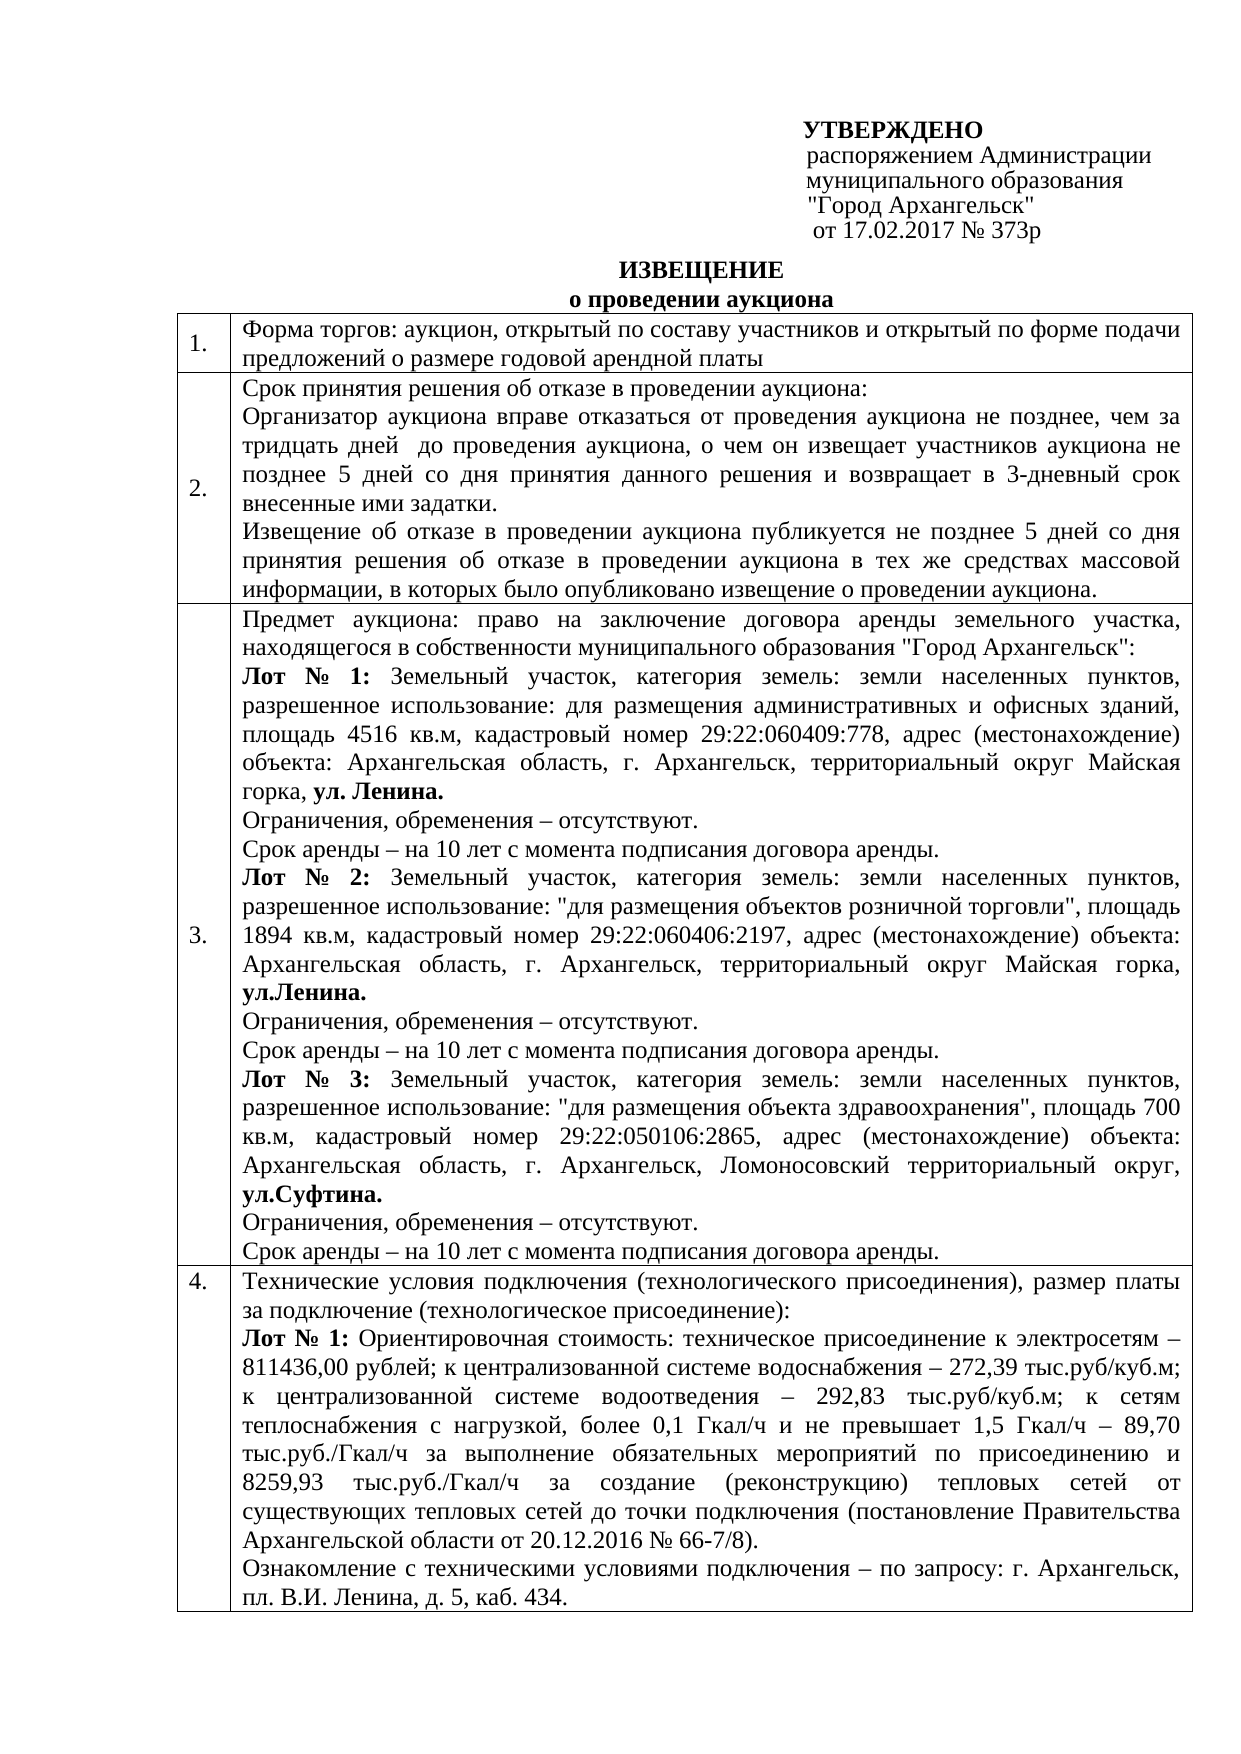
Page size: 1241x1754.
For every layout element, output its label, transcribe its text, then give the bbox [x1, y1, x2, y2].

table_cell Срок принятия решения об отказе в проведении аукциона: Организатор аукциона вправе отказаться от проведения аукциона не позднее, чем за тридцать дней до проведения аукциона, о чем он извещает участников аукциона не позднее 5 дней со дня принятия данного решения и возвращает в 3-дневный срок внесенные ими задатки. Извещение об отказе в проведении аукциона публикуется не позднее 5 дней со дня принятия решения об отказе в проведении аукциона в тех же средствах массовой информации, в которых было опубликовано извещение о проведении аукциона. [231, 373, 1192, 603]
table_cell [231, 1266, 1192, 1611]
text "Город Архангельск" [177, 193, 1152, 218]
text УТВЕРЖДЕНО [177, 118, 1152, 143]
table_header 1. [178, 314, 230, 372]
table_cell 4. [178, 1266, 230, 1611]
text муниципального образования [177, 168, 1152, 193]
table_cell 3. [178, 604, 230, 1265]
table_cell Предмет аукциона: право на заключение договора аренды земельного участка, находящегося в собственности муниципального образования "Город Архангельск": Лот № 1: Земельный участок, категория земель: земли населенных пунктов, разрешенное использование: для размещения административных и офисных зданий, площадь 4516 кв.м, кадастровый номер 29:22:060409:778, адрес (местонахождение) объекта: Архангельская область, г. Архангельск, территориальный округ Майская горка, ул. Ленина. Ограничения, обременения – отсутствуют. Срок аренды – на 10 лет с момента подписания договора аренды. Лот № 2: Земельный участок, категория земель: земли населенных пунктов, разрешенное использование: "для размещения объектов розничной торговли", площадь 1894 кв.м, кадастровый номер 29:22:060406:2197, адрес (местонахождение) объекта: Архангельская область, г. Архангельск, территориальный округ Майская горка, ул.Ленина. Ограничения, обременения – отсутствуют. Срок аренды – на 10 лет с момента подписания договора аренды. Лот № 3: Земельный участок, категория земель: земли населенных пунктов, разрешенное использование: "для размещения объекта здравоохранения", площадь 700 кв.м, кадастровый номер 29:22:050106:2865, адрес (местонахождение) объекта: Архангельская область, г. Архангельск, Ломоносовский территориальный округ, ул.Суфтина. Ограничения, обременения – отсутствуют. Срок аренды – на 10 лет с момента подписания договора аренды. [231, 604, 1192, 1265]
table_cell 2. [178, 373, 230, 603]
table_header Форма торгов: аукцион, открытый по составу участников и открытый по форме подачи предложений о размере годовой арендной платы [231, 314, 1192, 372]
text ИЗВЕЩЕНИЕ [177, 256, 1152, 284]
text о проведении аукциона [177, 284, 1152, 313]
text распоряжением Администрации [177, 143, 1152, 168]
text от 17.02.2017 № 373р [177, 218, 1152, 243]
